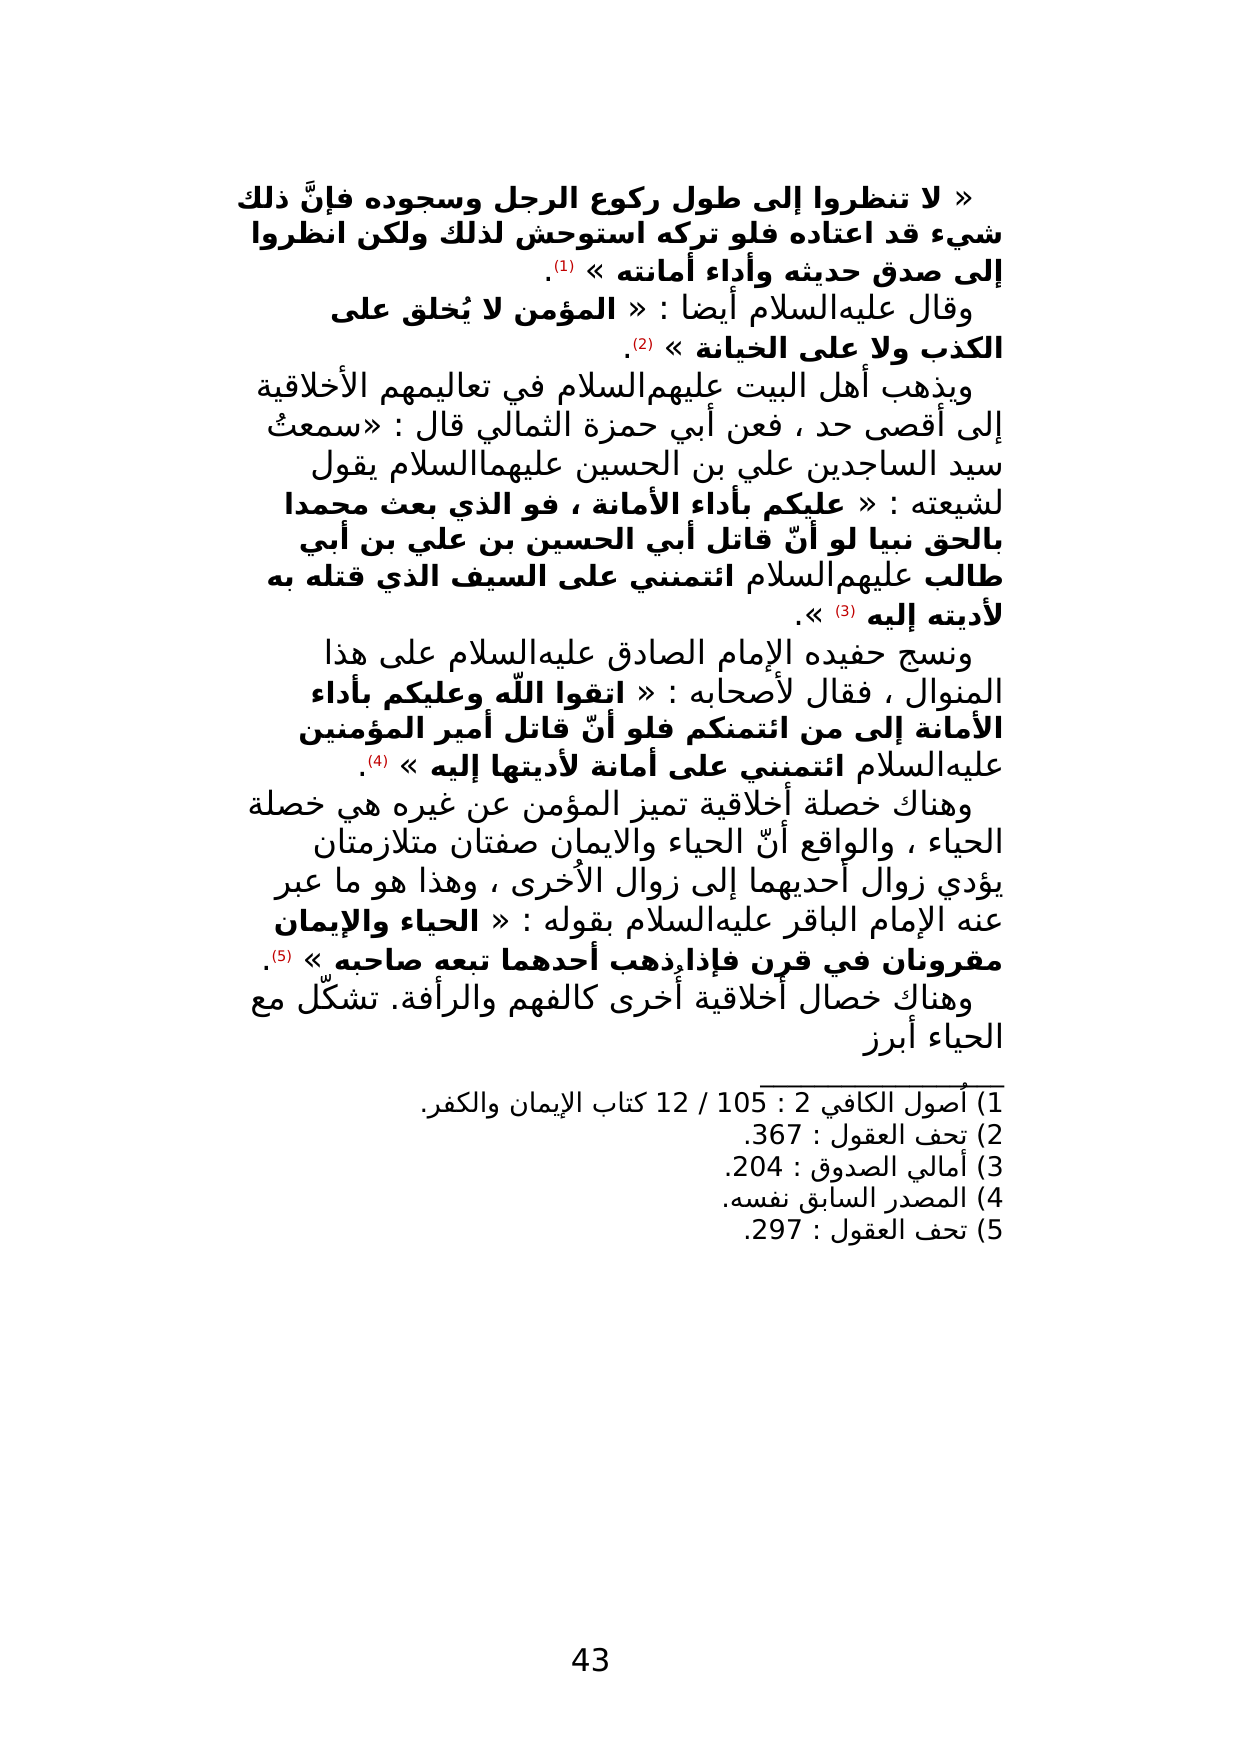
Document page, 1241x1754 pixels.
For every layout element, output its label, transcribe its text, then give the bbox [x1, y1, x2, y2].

text 4) المصدر السابق نفسه. [236, 1182, 1004, 1214]
text 5) تحف العقول : 297. [236, 1214, 1004, 1246]
text ويذهب أهل البيت عليهم‌السلام في تعاليمهم الأخلاقية إلى أقصى حد ، فعن أبي حمزة الثمالي قال : «سمعتُ سيد الساجدين علي بن الحسين عليهما‌السلام يقول لشيعته : « عليكم بأداء الأمانة ، فو الذي بعث محمدا بالحق نبيا لو أنّ قاتل أبي الحسين بن علي بن أبي طالب عليهم‌السلام ائتمنني على السيف الذي قتله به لأديته إليه (3) ». [236, 367, 1004, 634]
text وقال عليه‌السلام أيضا : « المؤمن لا يُخلق على الكذب ولا على الخيانة » (2). [236, 289, 1004, 367]
text وهناك خصلة أخلاقية تميز المؤمن عن غيره هي خصلة الحياء ، والواقع أنّ الحياء والايمان صفتان متلازمتان يؤدي زوال أحديهما إلى زوال الاُخرى ، وهذا هو ما عبر عنه الإمام الباقر عليه‌السلام بقوله : « الحياء والإيمان مقرونان في قرن فإذا ذهب أحدهما تبعه صاحبه » (5). [236, 784, 1004, 978]
text وهناك خصال أخلاقية أُخرى كالفهم والرأفة. تشكّل مع الحياء أبرز [236, 978, 1004, 1056]
text « لا تنظروا إلى طول ركوع الرجل وسجوده فإنَّ ذلك شيء قد اعتاده فلو تركه استوحش لذلك ولكن انظروا إلى صدق حديثه وأداء أمانته » (1). [236, 177, 1004, 289]
text 1) اُصول الكافي 2 : 105 / 12 كتاب الإيمان والكفر. [236, 1088, 1004, 1119]
text ونسج حفيده الإمام الصادق عليه‌السلام على هذا المنوال ، فقال لأصحابه : « اتقوا اللّه وعليكم بأداء الأمانة إلى من ائتمنكم فلو أنّ قاتل أمير المؤمنين عليه‌السلام ائتمنني على أمانة لأديتها إليه » (4). [236, 634, 1004, 784]
text 3) أمالي الصدوق : 204. [236, 1151, 1004, 1182]
text 2) تحف العقول : 367. [236, 1119, 1004, 1151]
text __________________ [236, 1056, 1004, 1088]
